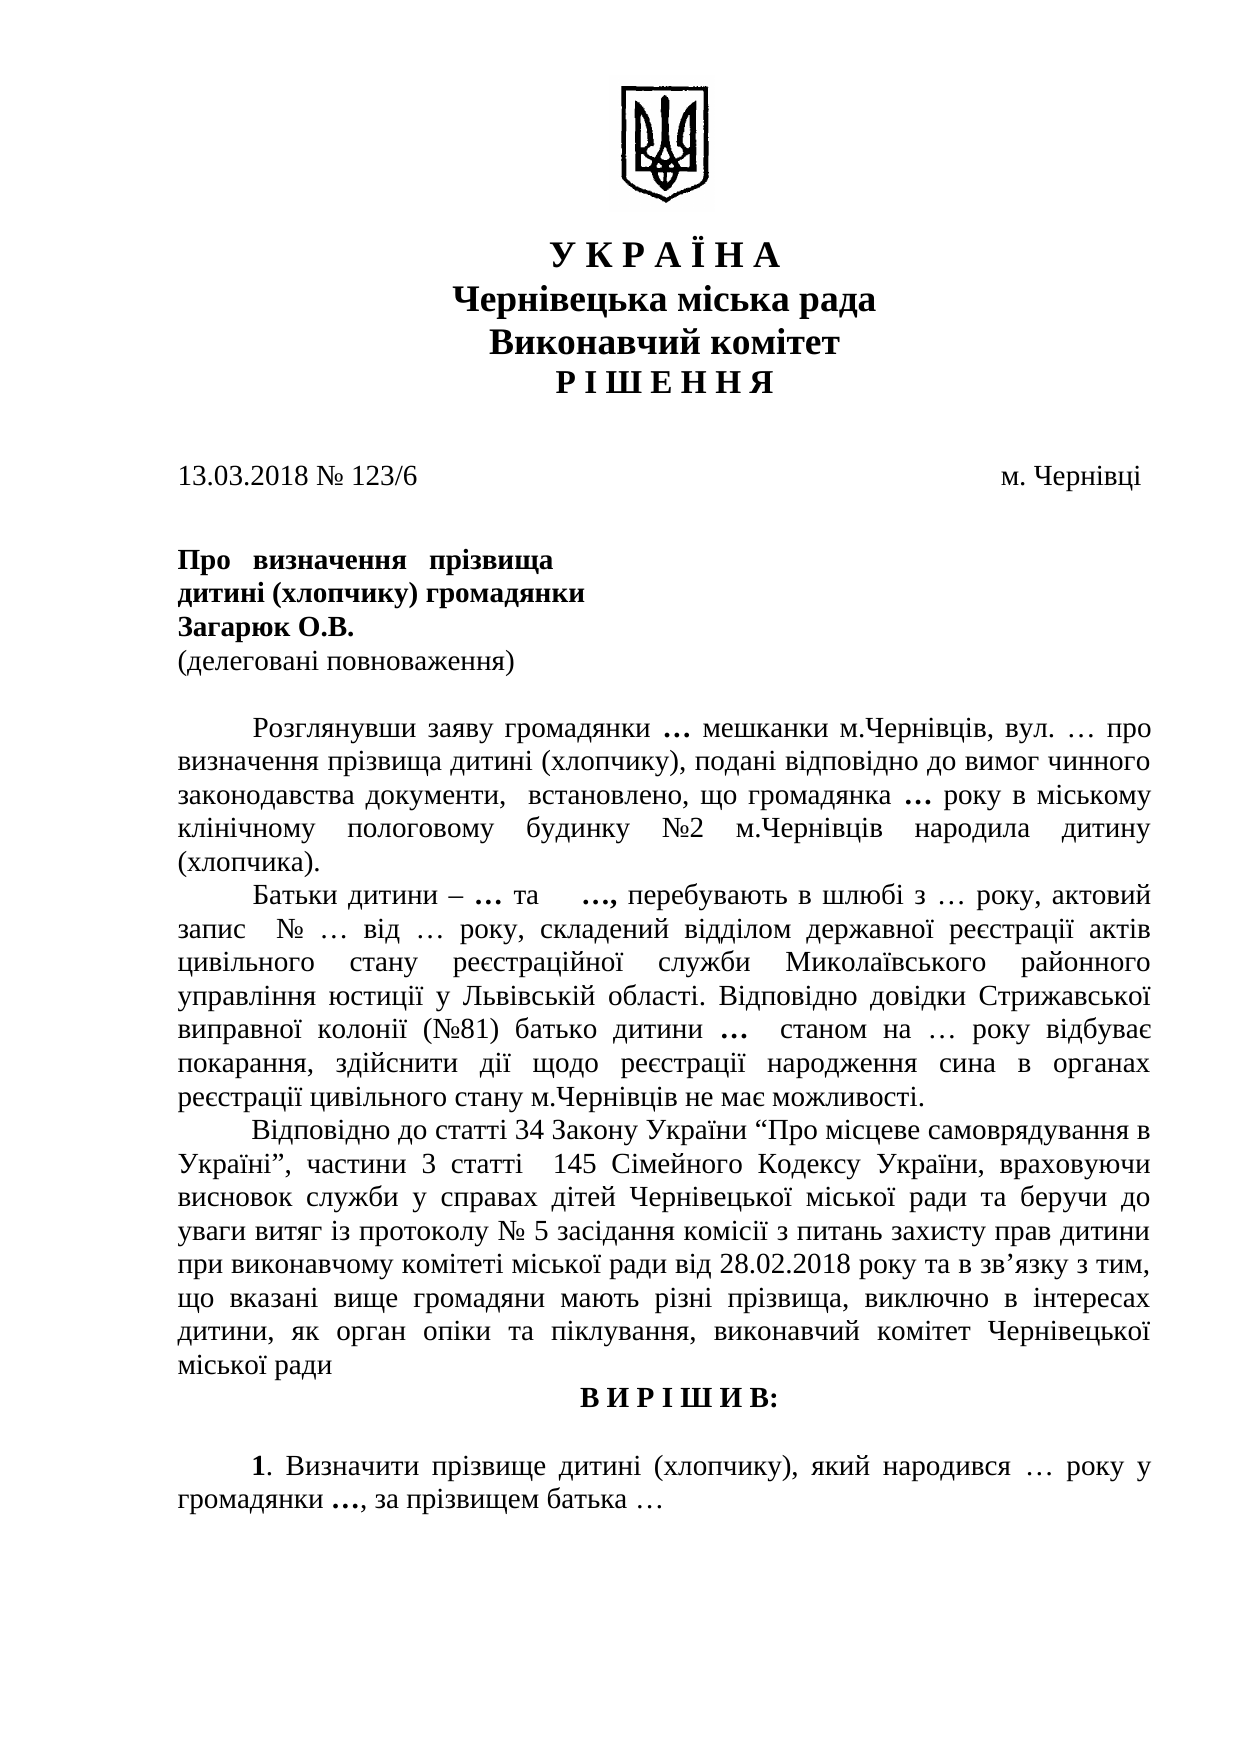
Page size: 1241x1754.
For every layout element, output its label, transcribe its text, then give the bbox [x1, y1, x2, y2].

picture [608, 75, 715, 212]
text (делеговані повноваження) [177, 643, 1152, 676]
text В И Р І Ш И В: [207, 1381, 1152, 1414]
text Про визначення прізвища [177, 542, 1152, 576]
text Відповідно до статті 34 Закону України “Про місцеве самоврядування в Україні”, частини 3 статті 145 Сімейного Кодексу України, враховуючи висновок служби у справах дітей Чернівецької міської ради та беручи до уваги витяг із протоколу № 5 засідання комісії з питань захисту прав дитини при виконавчому комітеті міської ради від 28.02.2018 року та в зв’язку з тим, що вказані вище громадяни мають різні прізвища, виключно в інтересах дитини, як орган опіки та піклування, виконавчий комітет Чернівецької міської ради [177, 1112, 1152, 1381]
text 1. Визначити прізвище дитині (хлопчику), який народився … року у громадянки …, за прізвищем батька … [177, 1448, 1152, 1515]
text Загарюк О.В. [177, 609, 1152, 643]
subtitle Виконавчий комітет [177, 319, 1152, 362]
text дитині (хлопчику) громадянки [177, 576, 1152, 609]
text Батьки дитини – … та …, перебувають в шлюбі з … року, актовий запис № … від … року, складений відділом державної реєстрації актів цивільного стану реєстраційної служби Миколаївського районного управління юстиції у Львівській області. Відповідно довідки Стрижавської виправної колонії (№81) батько дитини … станом на … року відбуває покарання, здійснити дії щодо реєстрації народження сина в органах реєстрації цивільного стану м.Чернівців не має можливості. [177, 877, 1152, 1112]
text Чернівецька міська рада [177, 276, 1152, 319]
text 13.03.2018 № 123/6 м. Чернівці [177, 458, 1152, 492]
text Розглянувши заяву громадянки … мешканки м.Чернівців, вул. … про визначення прізвища дитині (хлопчику), подані відповідно до вимог чинного законодавства документи, встановлено, що громадянка … року в міському клінічному пологовому будинку №2 м.Чернівців народила дитину (хлопчика). [177, 710, 1152, 877]
subtitle Р І Ш Е Н Н Я [177, 362, 1152, 401]
text У К Р А Ї Н А [177, 233, 1152, 276]
